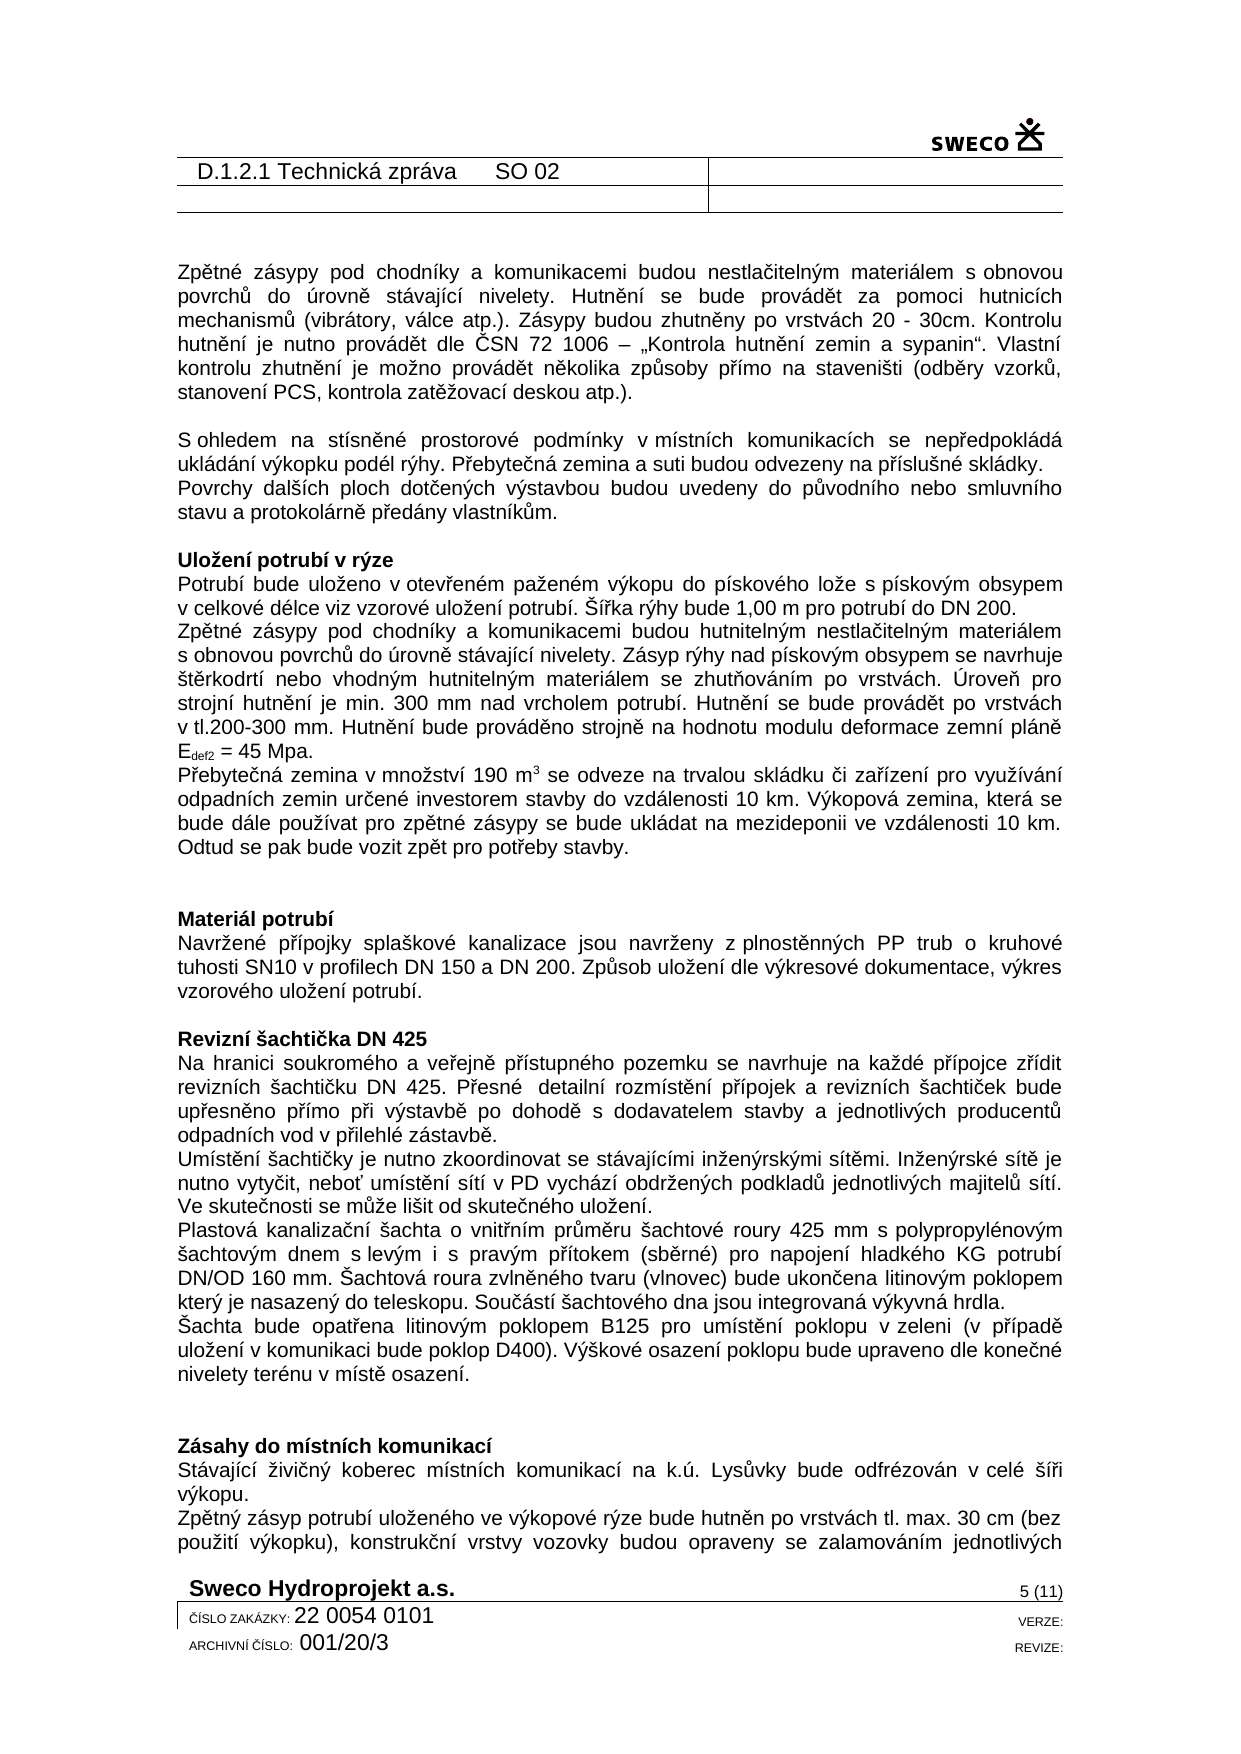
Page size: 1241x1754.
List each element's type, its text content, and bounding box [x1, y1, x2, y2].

text Zpětné zásypy pod chodníky a komunikacemi budou nestlačitelným materiálem s obnovou povrchů do úrovně stávající nivelety. Hutnění se bude provádět za pomoci hutnicích mechanismů (vibrátory, válce atp.). Zásypy budou zhutněny po vrstvách 20 - 30cm. Kontrolu hutnění je nutno provádět dle ČSN 72 1006 – „Kontrola hutnění zemin a sypanin“. Vlastní kontrolu zhutnění je možno provádět několika způsoby přímo na staveništi (odběry vzorků, stanovení PCS, kontrola zatěžovací deskou atp.). [177, 260, 1063, 404]
text Potrubí bude uloženo v otevřeném paženém výkopu do pískového lože s pískovým obsypem v celkové délce viz vzorové uložení potrubí. Šířka rýhy bude 1,00 m pro potrubí do DN 200. [177, 571, 1063, 619]
text Na hranici soukromého a veřejně přístupného pozemku se navrhuje na každé přípojce zřídit revizních šachtičku DN 425. Přesné detailní rozmístění přípojek a revizních šachtiček bude upřesněno přímo při výstavbě po dohodě s dodavatelem stavby a jednotlivých producentů odpadních vod v přilehlé zástavbě. [177, 1051, 1063, 1146]
text Umístění šachtičky je nutno zkoordinovat se stávajícími inženýrskými sítěmi. Inženýrské sítě je nutno vytyčit, neboť umístění sítí v PD vychází obdržených podkladů jednotlivých majitelů sítí. Ve skutečnosti se může lišit od skutečného uložení. [177, 1146, 1063, 1218]
text Zásahy do místních komunikací [177, 1434, 1063, 1458]
text Šachta bude opatřena litinovým poklopem B125 pro umístění poklopu v zeleni (v případě uložení v komunikaci bude poklop D400). Výškové osazení poklopu bude upraveno dle konečné nivelety terénu v místě osazení. [177, 1314, 1063, 1386]
text S ohledem na stísněné prostorové podmínky v místních komunikacích se nepředpokládá ukládání výkopku podél rýhy. Přebytečná zemina a suti budou odvezeny na příslušné skládky. [177, 428, 1063, 476]
text Povrchy dalších ploch dotčených výstavbou budou uvedeny do původního nebo smluvního stavu a protokolárně předány vlastníkům. [177, 476, 1063, 523]
text Revizní šachtička DN 425 [177, 1027, 1063, 1051]
text Stávající živičný koberec místních komunikací na k.ú. Lysůvky bude odfrézován v celé šíři výkopu. [177, 1458, 1063, 1506]
text Uložení potrubí v rýze [177, 547, 1063, 571]
text Přebytečná zemina v množství 190 m3 se odveze na trvalou skládku či zařízení pro využívání odpadních zemin určené investorem stavby do vzdálenosti 10 km. Výkopová zemina, která se bude dále používat pro zpětné zásypy se bude ukládat na mezideponii ve vzdálenosti 10 km. Odtud se pak bude vozit zpět pro potřeby stavby. [177, 763, 1063, 859]
text Plastová kanalizační šachta o vnitřním průměru šachtové roury s polypropylénovým šachtovým dnem s levým i s pravým přítokem (sběrné) pro napojení hladkého KG potrubí DN/OD 160 mm. Šachtová roura zvlněného tvaru (vlnovec) bude ukončena litinovým poklopem který je nasazený do teleskopu. Součástí šachtového dna jsou integrovaná výkyvná hrdla. [177, 1218, 1063, 1314]
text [177, 1506, 1063, 1554]
text Zpětné zásypy pod chodníky a komunikacemi budou hutnitelným nestlačitelným materiálem s obnovou povrchů do úrovně stávající nivelety. Zásyp rýhy nad pískovým obsypem se navrhuje štěrkodrtí nebo vhodným hutnitelným materiálem se zhutňováním po vrstvách. Úroveň pro strojní hutnění je min. 300 mm nad vrcholem potrubí. Hutnění se bude provádět po vrstvách v tl.200-300 mm. Hutnění bude prováděno strojně na hodnotu modulu deformace zemní pláně Edef2 = 45 Mpa. [177, 619, 1063, 763]
text Navržené přípojky splaškové kanalizace jsou navrženy z plnostěnných PP trub o kruhové tuhosti SN10 v profilech DN 150 a DN 200. Způsob uložení dle výkresové dokumentace, výkres vzorového uložení potrubí. [177, 931, 1063, 1003]
text Materiál potrubí [177, 907, 1063, 931]
